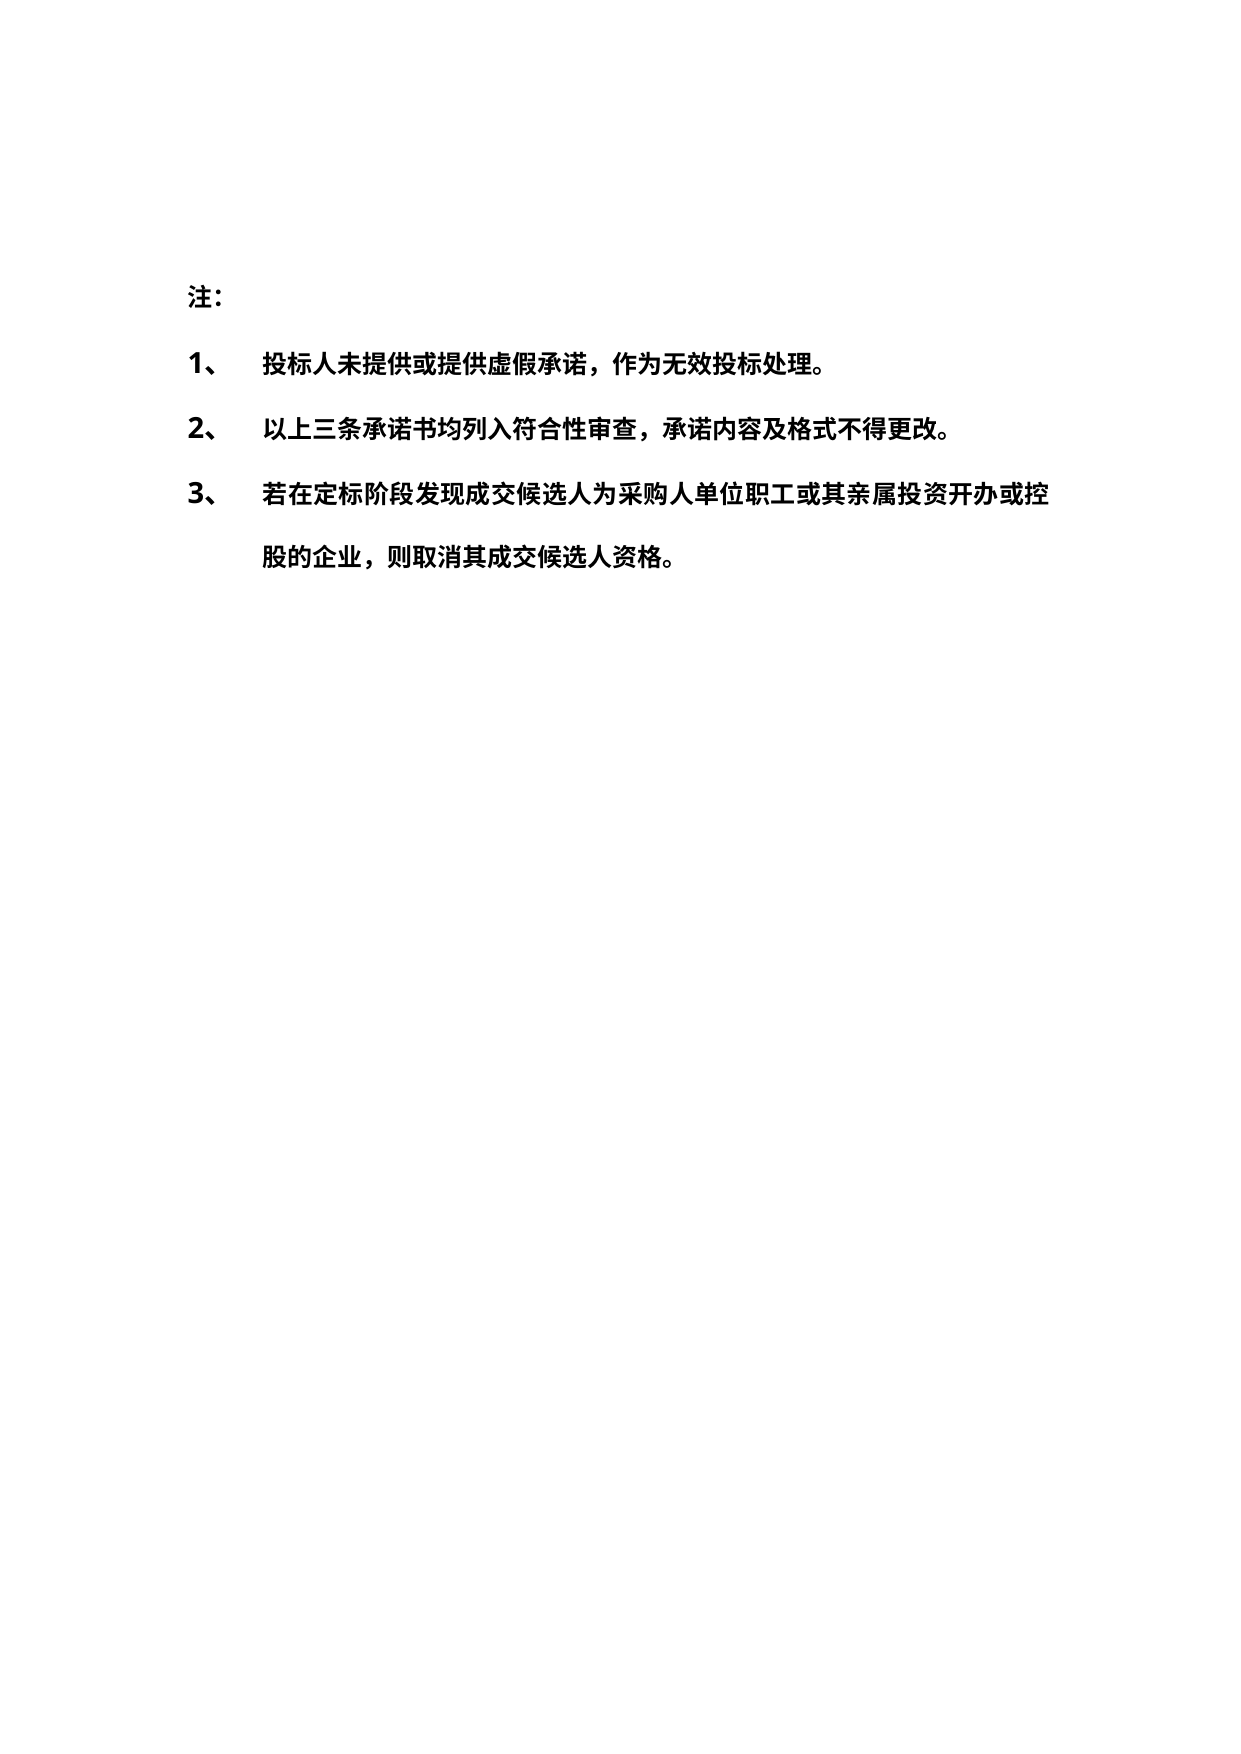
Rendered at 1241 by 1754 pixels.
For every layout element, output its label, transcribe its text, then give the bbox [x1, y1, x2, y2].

list 投标人未提供或提供虚假承诺，作为无效投标处理。 [187, 328, 1053, 393]
text 注： [187, 263, 1053, 328]
list 若在定标阶段发现成交候选人为采购人单位职工或其亲属投资开办或控股的企业，则取消其成交候选人资格。 [187, 458, 1053, 588]
list 以上三条承诺书均列入符合性审查，承诺内容及格式不得更改。 [187, 393, 1053, 458]
